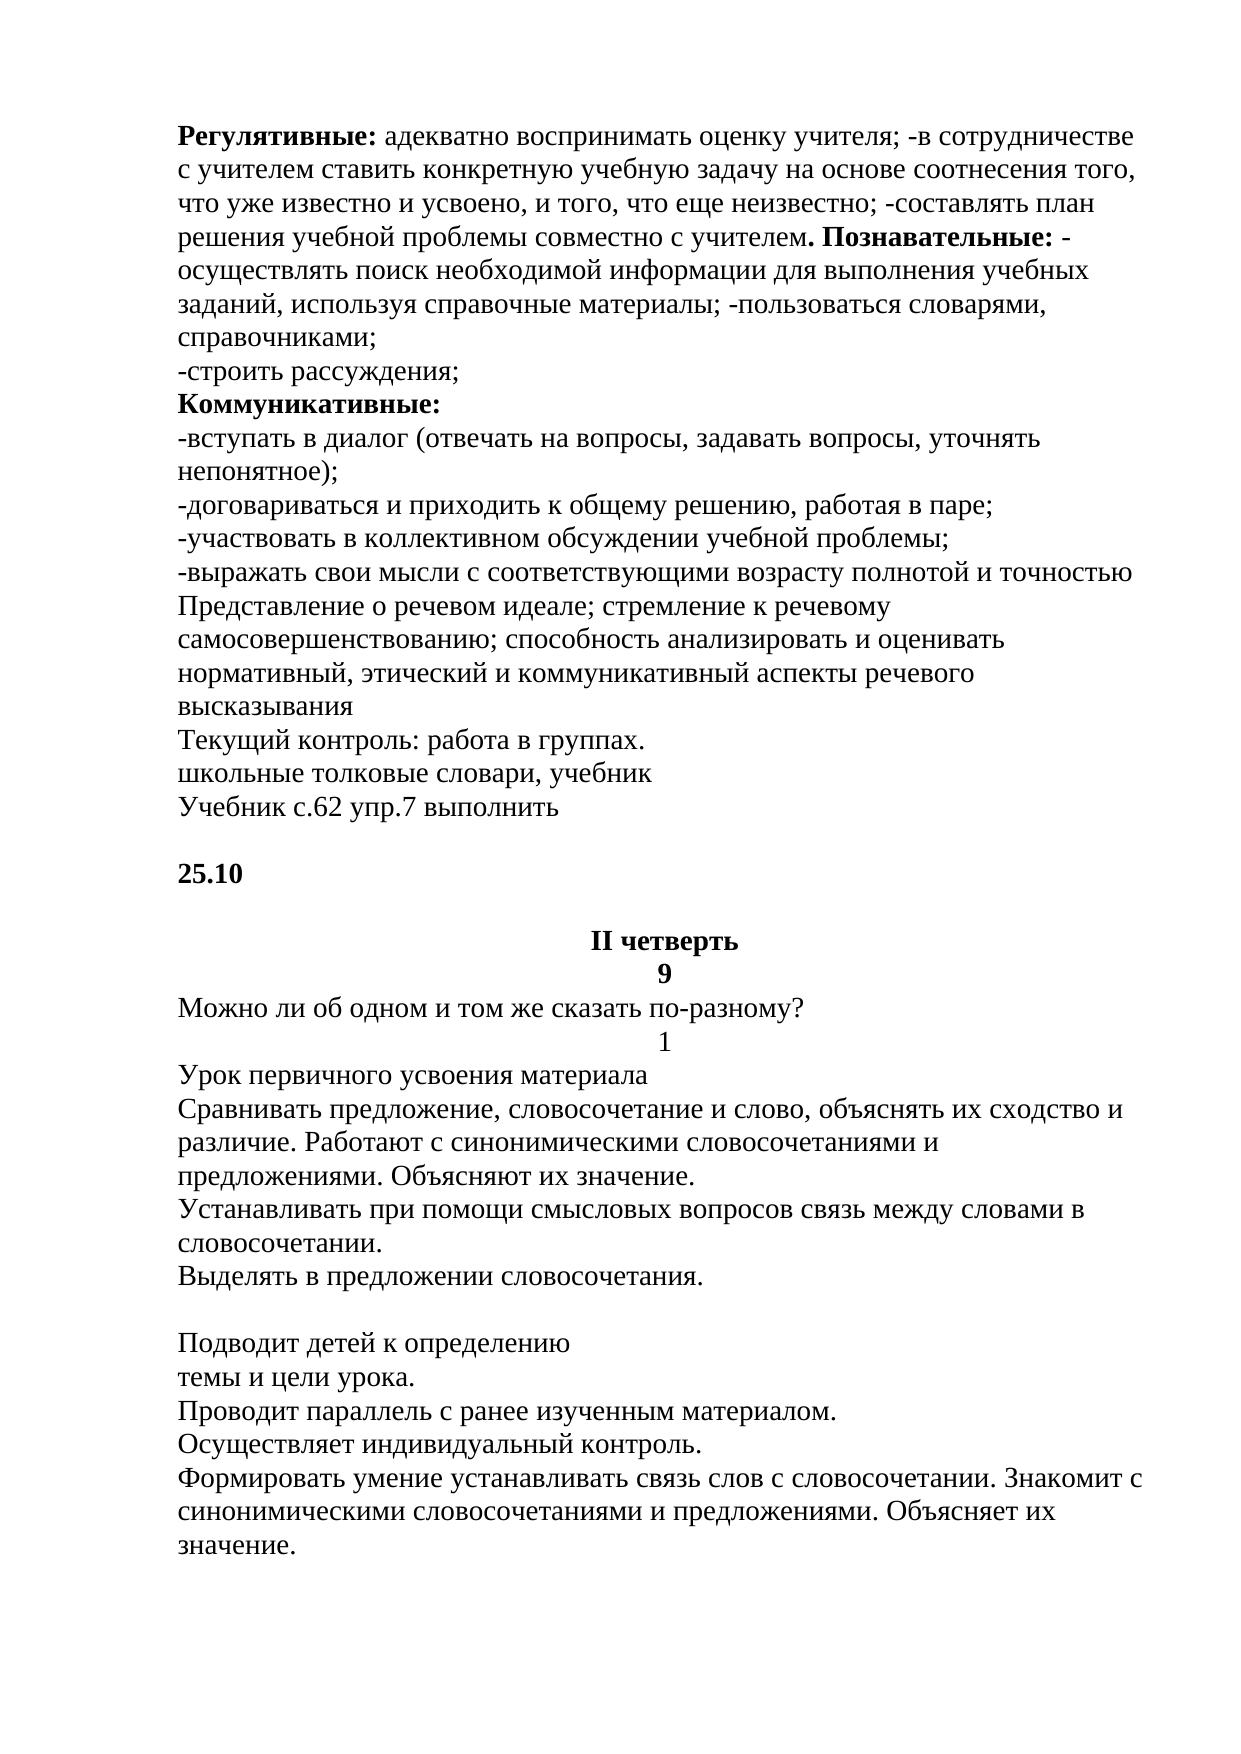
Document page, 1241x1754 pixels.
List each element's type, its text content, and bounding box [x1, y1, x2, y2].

text Урок первичного усвоения материала [177, 1057, 1152, 1091]
text Подводит детей к определению [177, 1326, 1152, 1359]
text Проводит параллель с ранее изученным материалом. [177, 1393, 1152, 1426]
text -вступать в диалог (отвечать на вопросы, задавать вопросы, уточнять непонятное); [177, 420, 1152, 487]
text Осуществляет индивидуальный контроль. [177, 1426, 1152, 1460]
text Учебник с.62 упр.7 выполнить [177, 789, 1152, 822]
text Устанавливать при помощи смысловых вопросов связь между словами в словосочетании. [177, 1191, 1152, 1258]
text Текущий контроль: работа в группах. [177, 722, 1152, 755]
text Представление о речевом идеале; стремление к речевому самосовершенствованию; способность анализировать и оценивать нормативный, этический и коммуникативный аспекты речевого высказывания [177, 588, 1152, 722]
text II четверть [177, 923, 1152, 957]
text -участвовать в коллективном обсуждении учебной проблемы; [177, 521, 1152, 554]
text -строить рассуждения; [177, 353, 1152, 386]
text Сравнивать предложение, словосочетание и слово, объяснять их сходство и различие. Работают с синонимическими словосочетаниями и предложениями. Объясняют их значение. [177, 1091, 1152, 1191]
text Регулятивные: адекватно воспринимать оценку учителя; -в сотрудничестве с учителем ставить конкретную учебную задачу на основе соотнесения того, что уже известно и усвоено, и того, что еще неизвестно; -составлять план решения учебной проблемы совместно с учителем. Познавательные: -осуществлять поиск необходимой информации для выполнения учебных заданий, используя справочные материалы; -пользоваться словарями, справочниками; [177, 118, 1152, 353]
text Выделять в предложении словосочетания. [177, 1258, 1152, 1292]
text -выражать свои мысли с соответствующими возрасту полнотой и точностью [177, 554, 1152, 588]
text Можно ли об одном и том же сказать по-разному? [177, 990, 1152, 1024]
text школьные толковые словари, учебник [177, 755, 1152, 789]
text 1 [177, 1024, 1152, 1057]
text Коммуникативные: [177, 386, 1152, 420]
text -договариваться и приходить к общему решению, работая в паре; [177, 487, 1152, 521]
text темы и цели урока. [177, 1359, 1152, 1393]
text 9 [177, 957, 1152, 990]
text 25.10 [177, 856, 1152, 889]
text Формировать умение устанавливать связь слов с словосочетании. Знакомит с синонимическими словосочетаниями и предложениями. Объясняет их значение. [177, 1460, 1152, 1560]
